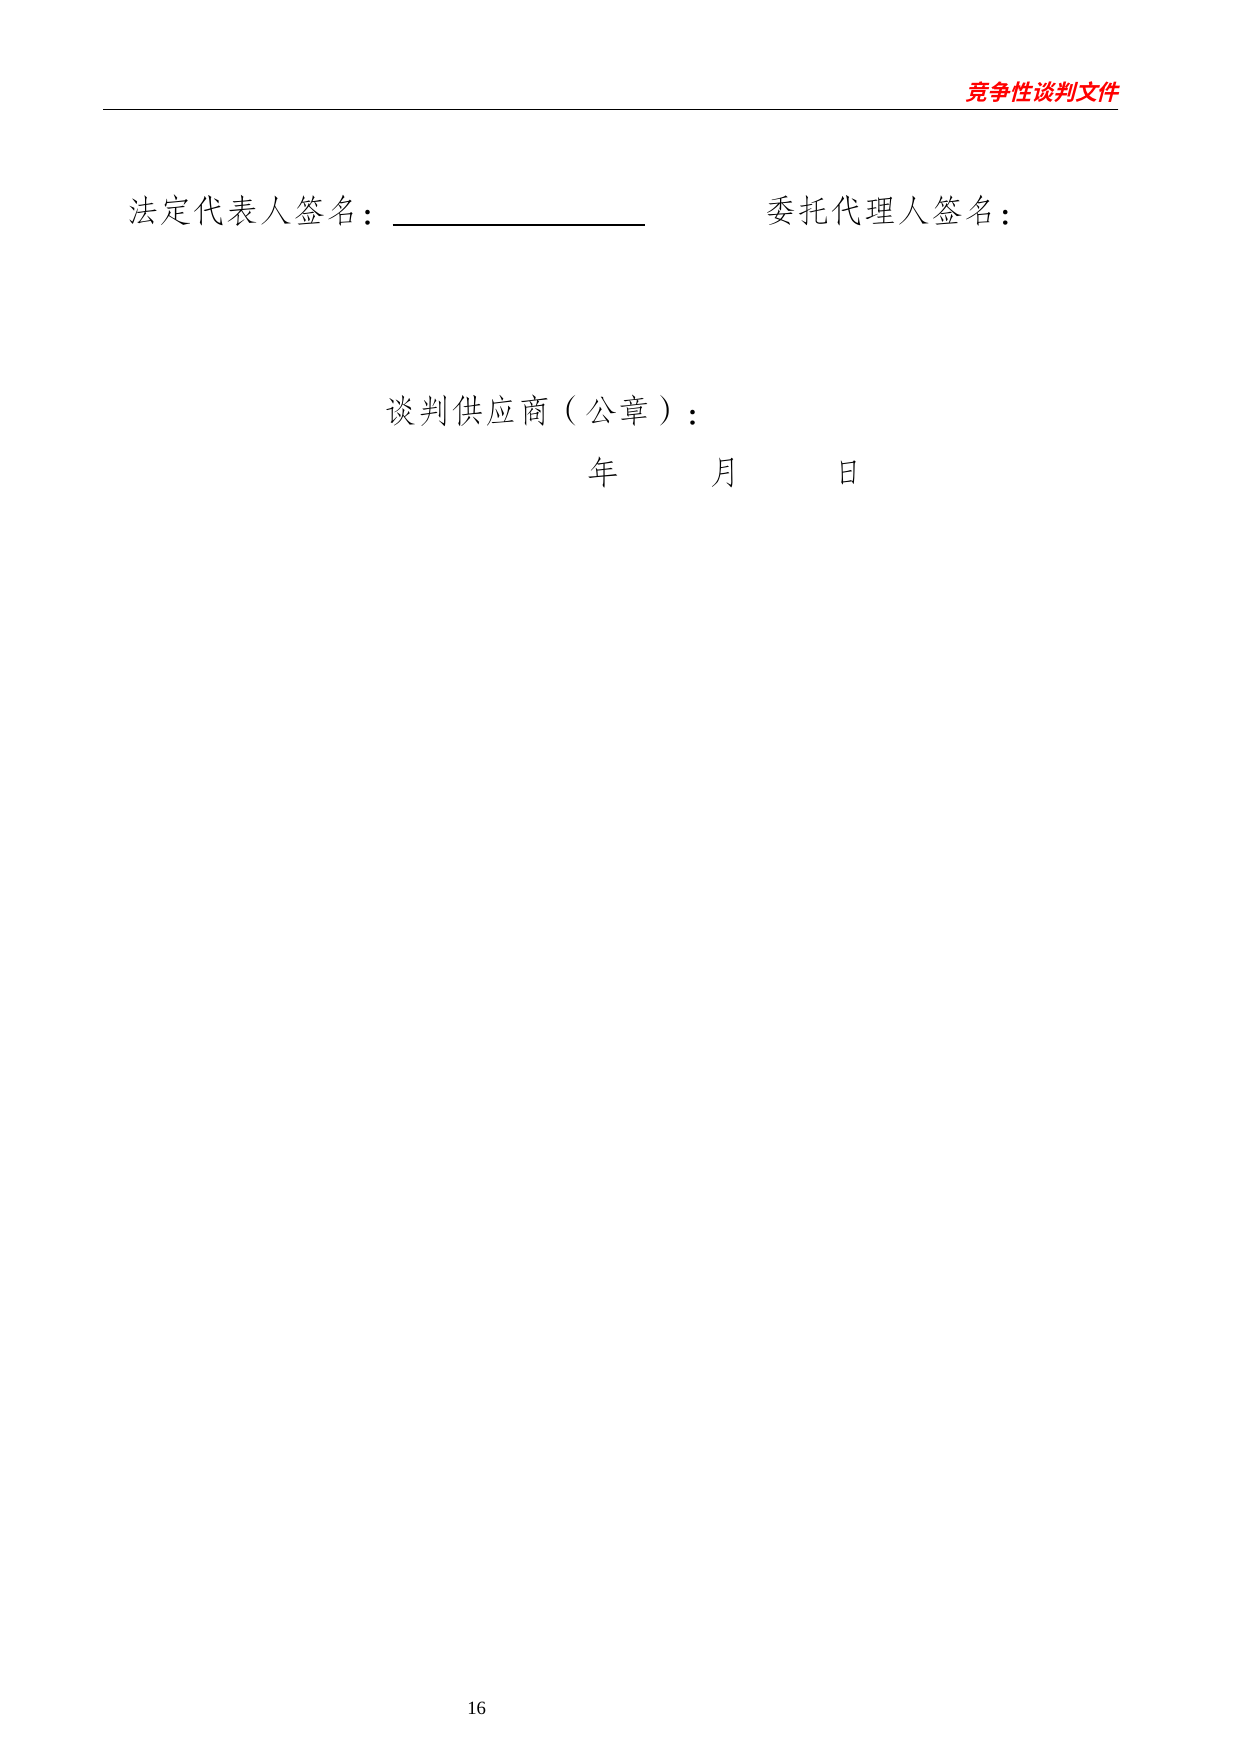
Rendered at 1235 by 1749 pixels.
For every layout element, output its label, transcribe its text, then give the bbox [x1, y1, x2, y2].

text 法定代表人签名： 委托代理人签名： [59, 172, 1175, 235]
text 年 月 日 [59, 435, 1175, 497]
text 谈判供应商（公章）： [59, 372, 1175, 435]
